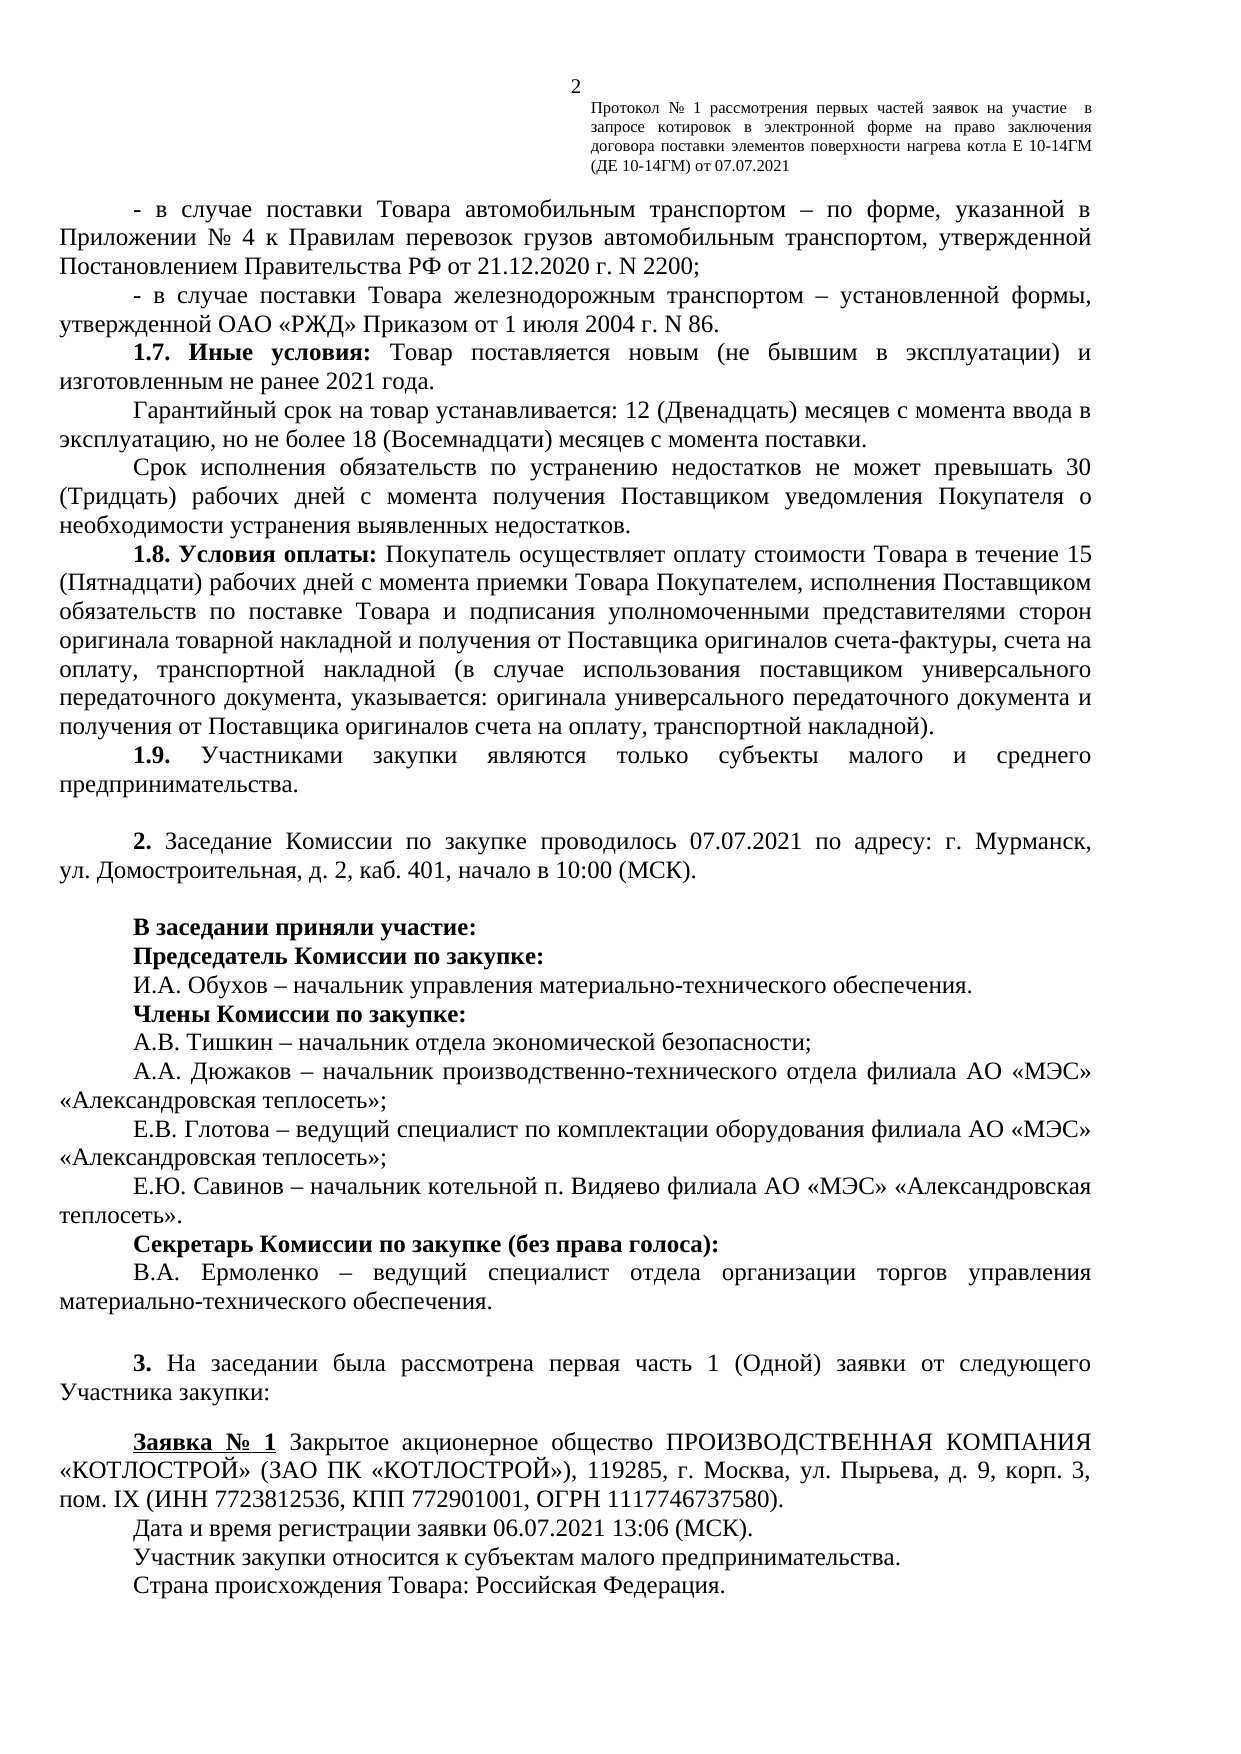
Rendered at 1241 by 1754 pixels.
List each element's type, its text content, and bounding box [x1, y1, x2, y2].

subtitle 3. На заседании была рассмотрена первая часть 1 (Одной) заявки от следующего Участника закупки: [59, 1348, 1092, 1406]
text И.А. Обухов – начальник управления материально-технического обеспечения. [59, 970, 1092, 999]
text А.В. Тишкин – начальник отдела экономической безопасности; [59, 1027, 1092, 1056]
text Дата и время регистрации заявки 06.07.2021 13:06 (МСК). [59, 1513, 1092, 1542]
text Е.Ю. Савинов – начальник котельной п. Видяево филиала АО «МЭС» «Александровская теплосеть». [59, 1171, 1092, 1229]
text Секретарь Комиссии по закупке (без права голоса): [59, 1229, 1092, 1257]
text Е.В. Глотова – ведущий специалист по комплектации оборудования филиала АО «МЭС» «Александровская теплосеть»; [59, 1114, 1092, 1171]
subtitle В.А. Ермоленко – ведущий специалист отдела организации торгов управления материально-технического обеспечения. [59, 1257, 1092, 1315]
subtitle Заявка № 1 Закрытое акционерное общество ПРОИЗВОДСТВЕННАЯ КОМПАНИЯ «КОТЛОСТРОЙ» (ЗАО ПК «КОТЛОСТРОЙ»), 119285, г. Москва, ул. Пырьева, д. 9, корп. 3, пом. IX (ИНН 7723812536, КПП 772901001, ОГРН 1117746737580). [59, 1427, 1092, 1513]
text Члены Комиссии по закупке: [59, 999, 1092, 1027]
text - в случае поставки Товара автомобильным транспортом – по форме, указанной в Приложении № 4 к Правилам перевозок грузов автомобильным транспортом, утвержденной Постановлением Правительства РФ от 21.12.2020 г. N 2200; [59, 194, 1092, 280]
list 1.9. Участниками закупки являются только субъекты малого и среднего предпринимательства. [59, 740, 1092, 797]
text Участник закупки относится к субъектам малого предпринимательства. [59, 1542, 1092, 1571]
text Срок исполнения обязательств по устранению недостатков не может превышать 30 (Тридцать) рабочих дней с момента получения Поставщиком уведомления Покупателя о необходимости устранения выявленных недостатков. [59, 452, 1092, 539]
text Председатель Комиссии по закупке: [59, 941, 1092, 970]
text 1.8. Условия оплаты: Покупатель осуществляет оплату стоимости Товара в течение 15 (Пятнадцати) рабочих дней с момента приемки Товара Покупателем, исполнения Поставщиком обязательств по поставке Товара и подписания уполномоченными представителями сторон оригинала товарной накладной и получения от Поставщика оригиналов счета-фактуры, счета на оплату, транспортной накладной (в случае использования поставщиком универсального передаточного документа, указывается: оригинала универсального передаточного документа и получения от Поставщика оригиналов счета на оплату, транспортной накладной). [59, 539, 1092, 740]
text 2. Заседание Комиссии по закупке проводилось 07.07.2021 по адресу: г. Мурманск, ул. Домостроительная, д. 2, каб. 401, начало в 10:00 (МСК). [59, 826, 1092, 884]
text - в случае поставки Товара железнодорожным транспортом – установленной формы, утвержденной ОАО «РЖД» Приказом от 1 июля 2004 г. N 86. [59, 280, 1092, 337]
text Гарантийный срок на товар устанавливается: 12 (Двенадцать) месяцев с момента ввода в эксплуатацию, но не более 18 (Восемнадцати) месяцев с момента поставки. [59, 395, 1092, 452]
text 1.7. Иные условия: Товар поставляется новым (не бывшим в эксплуатации) и изготовленным не ранее 2021 года. [59, 337, 1092, 395]
text Страна происхождения Товара: Российская Федерация. [59, 1571, 1092, 1599]
text В заседании приняли участие: [59, 912, 1092, 941]
text А.А. Дюжаков – начальник производственно-технического отдела филиала АО «МЭС» «Александровская теплосеть»; [59, 1056, 1092, 1114]
